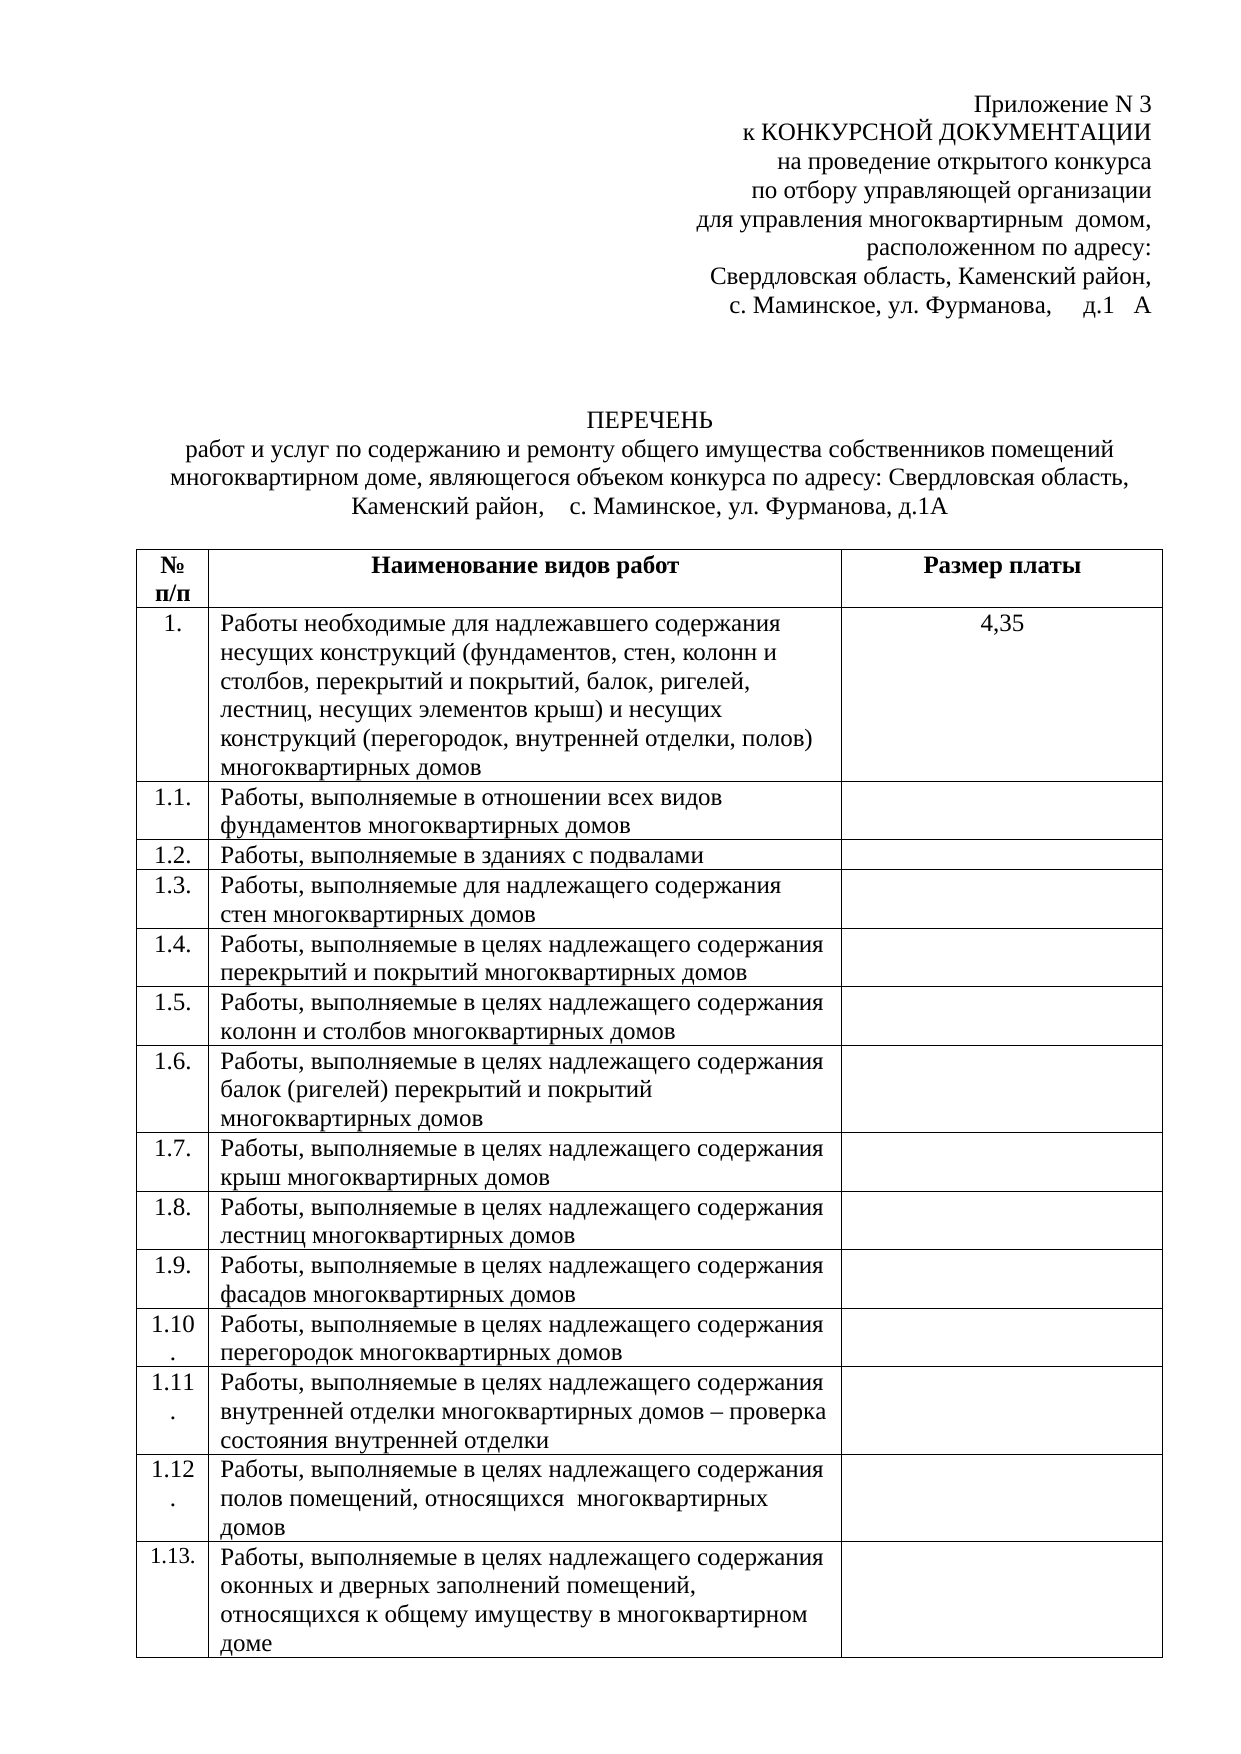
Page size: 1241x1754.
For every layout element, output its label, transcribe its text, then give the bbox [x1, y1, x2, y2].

table_cell [842, 987, 1162, 1045]
table_cell [842, 1455, 1162, 1541]
table_cell Работы, выполняемые для надлежащего содержания стен многоквартирных домов [209, 870, 841, 928]
text к КОНКУРСНОЙ ДОКУМЕНТАЦИИ [148, 117, 1152, 146]
table_header Размер платы [842, 550, 1162, 607]
table_cell Работы, выполняемые в зданиях с подвалами [209, 840, 841, 869]
table_cell Работы необходимые для надлежавшего содержания несущих конструкций (фундаментов, стен, колонн и столбов, перекрытий и покрытий, балок, ригелей, лестниц, несущих элементов крыш) и несущих конструкций (перегородок, внутренней отделки, полов) многоквартирных домов [209, 608, 841, 781]
table_cell 1.1. [137, 782, 208, 839]
table_cell Работы, выполняемые в целях надлежащего содержания оконных и дверных заполнений помещений, относящихся к общему имуществу в многоквартирном доме [209, 1542, 841, 1657]
table_cell 1.7. [137, 1133, 208, 1191]
text работ и услуг по содержанию и ремонту общего имущества собственников помещений многоквартирном доме, являющегося объеком конкурса по адресу: Свердловская область, Каменский район, с. Маминское, ул. Фурманова, д.1А [148, 434, 1152, 520]
table_cell [842, 782, 1162, 839]
table_header Наименование видов работ [209, 550, 841, 607]
table_cell 1.6. [137, 1046, 208, 1132]
table_cell [842, 1133, 1162, 1191]
table_cell 1.10. [137, 1309, 208, 1366]
table_cell Работы, выполняемые в целях надлежащего содержания колонн и столбов многоквартирных домов [209, 987, 841, 1045]
table_cell [842, 929, 1162, 986]
table_cell 1.11. [137, 1367, 208, 1453]
table_cell [842, 870, 1162, 928]
table_cell 1. [137, 608, 208, 781]
list по отбору управляющей организации [148, 175, 1152, 204]
table_cell Работы, выполняемые в целях надлежащего содержания балок (ригелей) перекрытий и покрытий многоквартирных домов [209, 1046, 841, 1132]
text Приложение N 3 [148, 89, 1152, 117]
table_cell [842, 1309, 1162, 1366]
list расположенном по адресу: [148, 232, 1152, 261]
table_cell [842, 1367, 1162, 1453]
table_cell 1.2. [137, 840, 208, 869]
text Свердловская область, Каменский район, с. Маминское, ул. Фурманова, д.1 А [148, 261, 1152, 319]
table_cell 1.3. [137, 870, 208, 928]
table_cell 4,35 [842, 608, 1162, 781]
table_cell [842, 1250, 1162, 1308]
table_cell Работы, выполняемые в целях надлежащего содержания крыш многоквартирных домов [209, 1133, 841, 1191]
table_cell [842, 1192, 1162, 1249]
table_cell Работы, выполняемые в целях надлежащего содержания лестниц многоквартирных домов [209, 1192, 841, 1249]
table_cell [842, 1046, 1162, 1132]
table_cell [842, 1542, 1162, 1657]
table_cell 1.13. [137, 1542, 208, 1657]
table_cell Работы, выполняемые в целях надлежащего содержания перекрытий и покрытий многоквартирных домов [209, 929, 841, 986]
table_cell Работы, выполняемые в отношении всех видов фундаментов многоквартирных домов [209, 782, 841, 839]
list для управления многоквартирным домом, [148, 204, 1152, 232]
table_cell 1.4. [137, 929, 208, 986]
table_cell [842, 840, 1162, 869]
table_cell Работы, выполняемые в целях надлежащего содержания полов помещений, относящихся многоквартирных домов [209, 1455, 841, 1541]
table_cell Работы, выполняемые в целях надлежащего содержания фасадов многоквартирных домов [209, 1250, 841, 1308]
table_cell Работы, выполняемые в целях надлежащего содержания внутренней отделки многоквартирных домов – проверка состояния внутренней отделки [209, 1367, 841, 1453]
table_header № п/п [137, 550, 208, 607]
table_cell Работы, выполняемые в целях надлежащего содержания перегородок многоквартирных домов [209, 1309, 841, 1366]
text ПЕРЕЧЕНЬ [148, 405, 1152, 434]
table_cell 1.9. [137, 1250, 208, 1308]
list на проведение открытого конкурса [148, 146, 1152, 175]
table_cell 1.5. [137, 987, 208, 1045]
table_cell 1.12. [137, 1455, 208, 1541]
table_cell 1.8. [137, 1192, 208, 1249]
